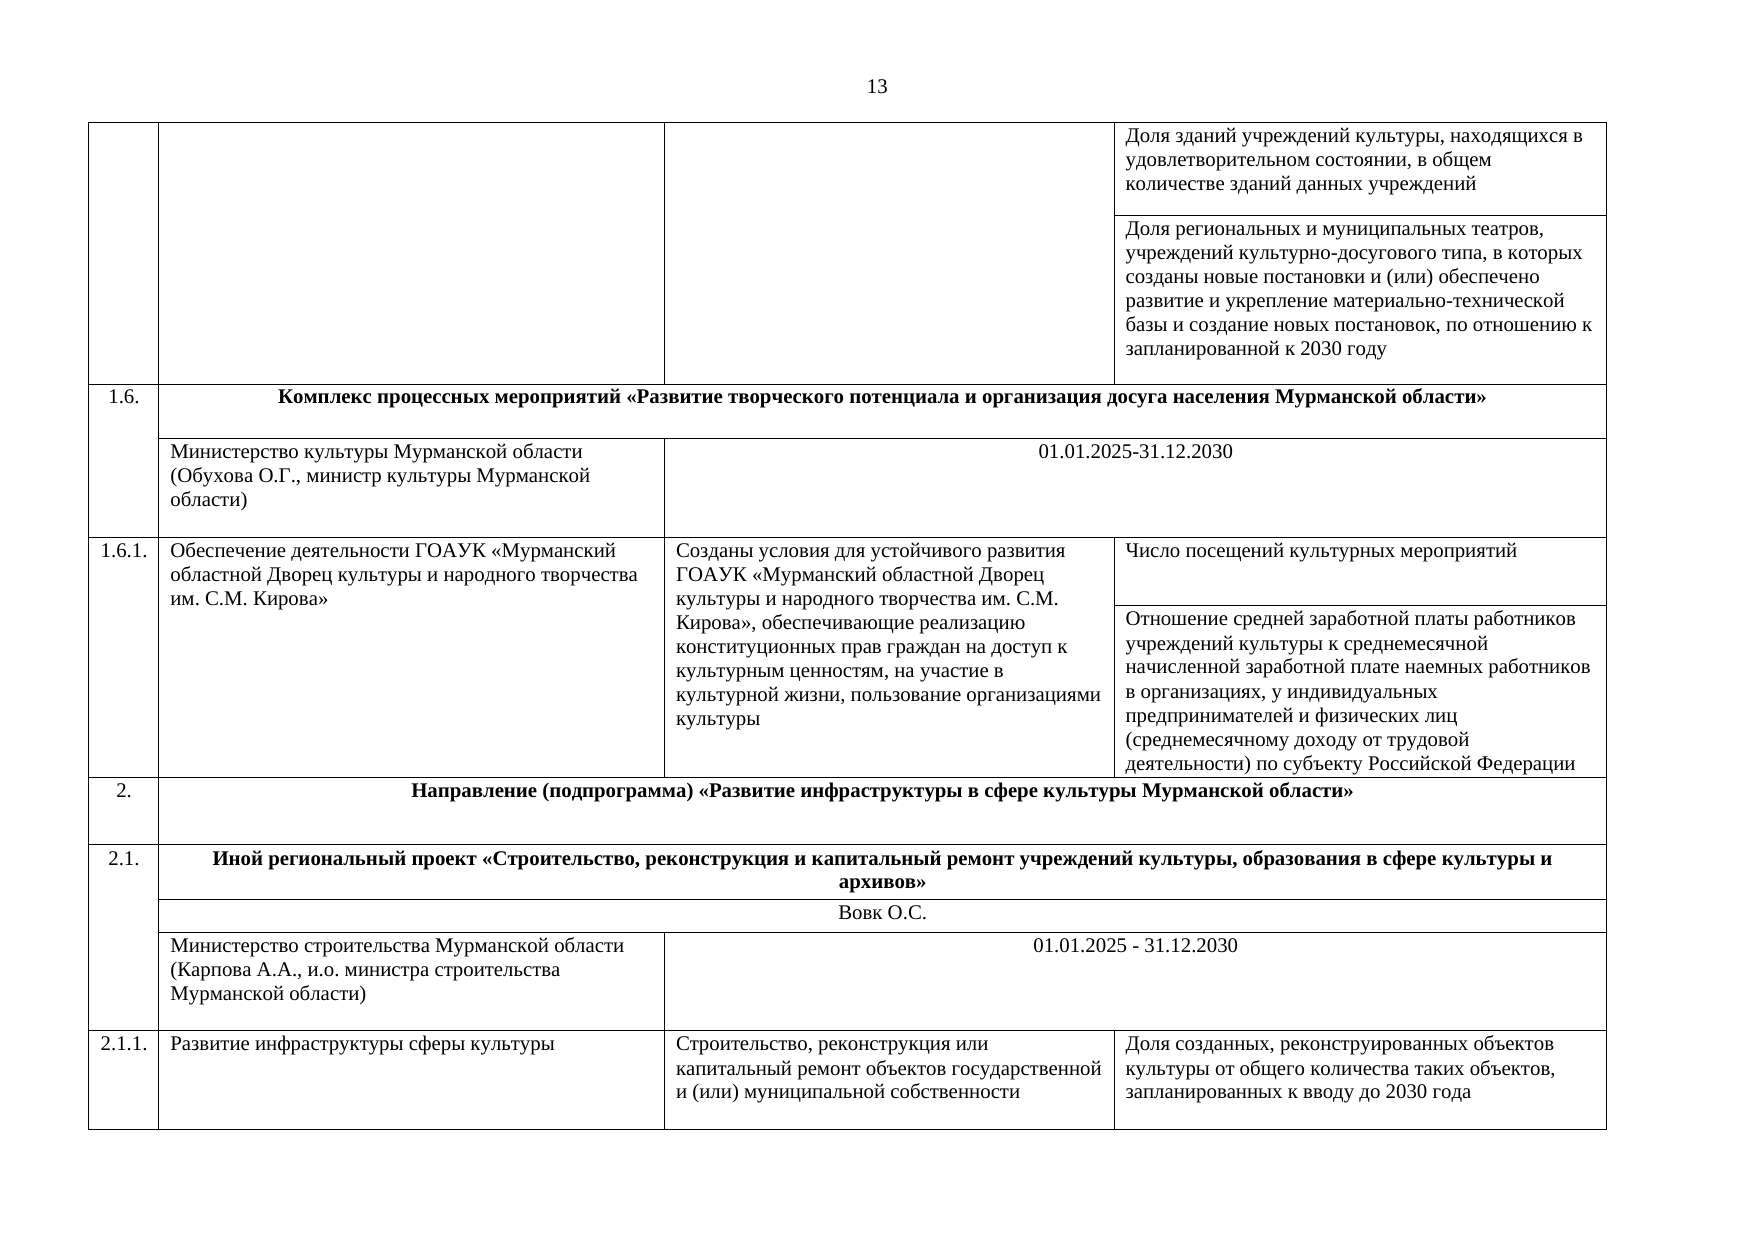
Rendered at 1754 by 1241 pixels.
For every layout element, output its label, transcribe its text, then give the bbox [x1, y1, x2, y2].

table_cell Министерство строительства Мурманской области (Карпова А.А., и.о. министра строительства Мурманской области) [159, 933, 664, 1030]
table_cell 2.1. [89, 845, 158, 1030]
table_cell Отношение средней заработной платы работников учреждений культуры к среднемесячной начисленной заработной плате наемных работников в организациях, у индивидуальных предпринимателей и физических лиц (среднемесячному доходу от трудовой деятельности) по субъекту Российской Федерации [1115, 606, 1606, 777]
table_cell 1.6. [89, 385, 158, 537]
table_cell Министерство культуры Мурманской области (Обухова О.Г., министр культуры Мурманской области) [159, 439, 664, 537]
table_cell Вовк О.С. [159, 900, 1606, 932]
table_cell Комплекс процессных мероприятий «Развитие творческого потенциала и организация досуга населения Мурманской области» [159, 385, 1606, 438]
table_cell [665, 1031, 1114, 1129]
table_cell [159, 1031, 664, 1129]
table_cell Направление (подпрограмма) «Развитие инфраструктуры в сфере культуры Мурманской области» [159, 778, 1606, 844]
table_cell 01.01.2025 - 31.12.2030 [665, 933, 1606, 1030]
table_cell Обеспечение деятельности ГОАУК «Мурманский областной Дворец культуры и народного творчества им. С.М. Кирова» [159, 538, 664, 777]
table_cell 2. [89, 778, 158, 844]
table_cell 01.01.2025-31.12.2030 [665, 439, 1606, 537]
table_cell 1.6.1. [89, 538, 158, 777]
table_cell Иной региональный проект «Строительство, реконструкция и капитальный ремонт учреждений культуры, образования в сфере культуры и архивов» [159, 845, 1606, 899]
table_cell Доля региональных и муниципальных театров, учреждений культурно-досугового типа, в которых созданы новые постановки и (или) обеспечено развитие и укрепление материально-технической базы и создание новых постановок, по отношению к запланированной к 2030 году [1115, 216, 1606, 383]
table_cell 2.1.1. [89, 1031, 158, 1129]
table_cell Число посещений культурных мероприятий [1115, 538, 1606, 605]
table_cell Доля созданных, реконструированных объектов культуры от общего количества таких объектов, запланированных к вводу до 2030 года [1115, 1031, 1606, 1129]
table_cell Созданы условия для устойчивого развития ГОАУК «Мурманский областной Дворец культуры и народного творчества им. С.М. Кирова», обеспечивающие реализацию конституционных прав граждан на доступ к культурным ценностям, на участие в культурной жизни, пользование организациями культуры [665, 538, 1114, 777]
table_cell Доля зданий учреждений культуры, находящихся в удовлетворительном состоянии, в общем количестве зданий данных учреждений [1115, 123, 1606, 215]
